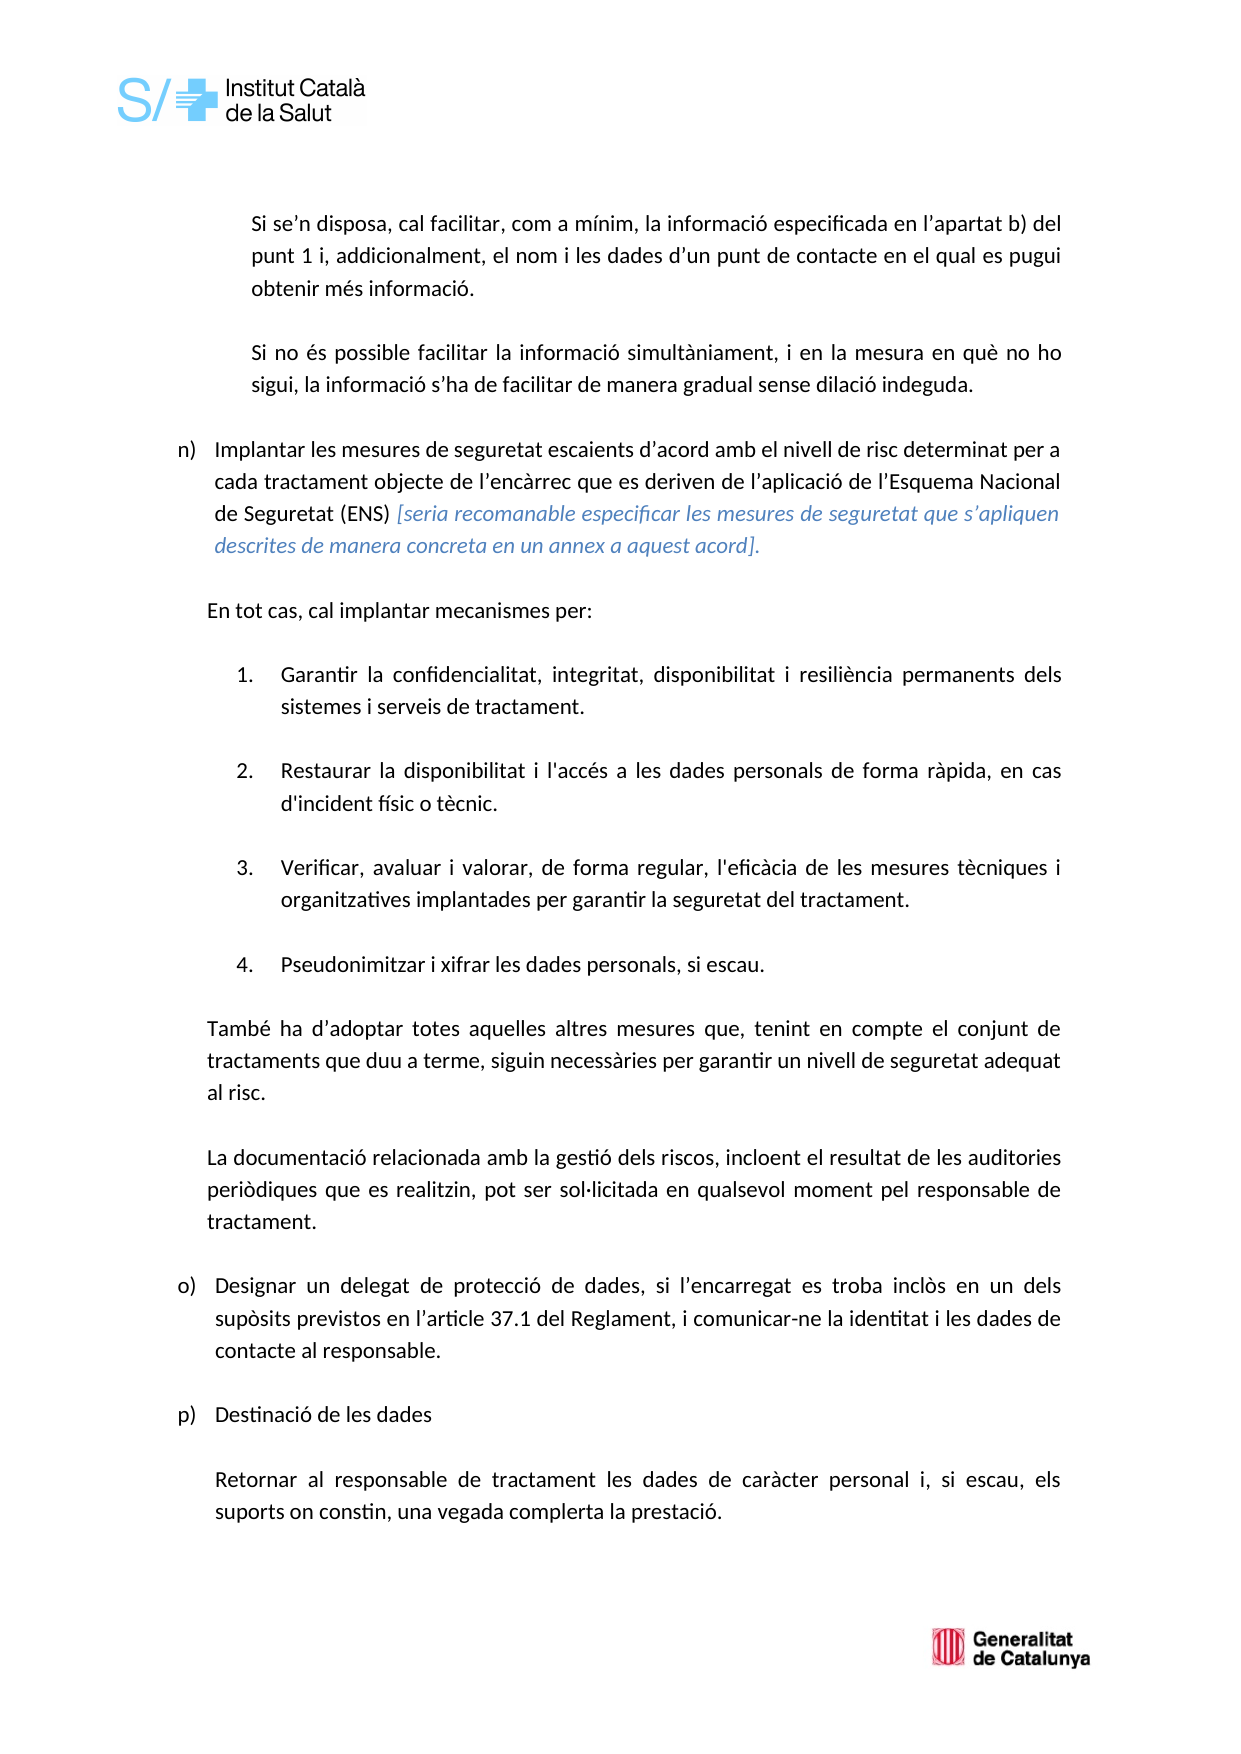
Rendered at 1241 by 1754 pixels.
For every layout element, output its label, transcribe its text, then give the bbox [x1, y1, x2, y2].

list Verificar, avaluar i valorar, de forma regular, l'eficàcia de les mesures tècniques i organitzatives implantades per garantir la seguretat del tractament. [236, 853, 1063, 913]
picture [893, 1621, 1129, 1674]
list Destinació de les dades [177, 1400, 1063, 1428]
list Garantir la confidencialitat, integritat, disponibilitat i resiliència permanents dels sistemes i serveis de tractament. [236, 660, 1063, 720]
list Pseudonimitzar i xifrar les dades personals, si escau. [236, 950, 1063, 978]
list Restaurar la disponibilitat i l'accés a les dades personals de forma ràpida, en cas d'incident físic o tècnic. [236, 757, 1063, 817]
list Implantar les mesures de seguretat escaients d’acord amb el nivell de risc determinat per a cada tractament objecte de l’encàrrec que es deriven de l’aplicació de l’Esquema Nacional de Seguretat (ENS) [seria recomanable especificar les mesures de seguretat que s’apliquen descrites de manera concreta en un annex a aquest acord]. [177, 435, 1063, 559]
list En tot cas, cal implantar mecanismes per: [207, 596, 1063, 624]
picture [116, 75, 368, 126]
list Designar un delegat de protecció de dades, si l’encarregat es troba inclòs en un dels supòsits previstos en l’article 37.1 del Reglament, i comunicar-ne la identitat i les dades de contacte al responsable. [177, 1272, 1063, 1364]
text La documentació relacionada amb la gestió dels riscos, incloent el resultat de les auditories periòdiques que es realitzin, pot ser sol·licitada en qualsevol moment pel responsable de tractament. [207, 1143, 1063, 1235]
list Retornar al responsable de tractament les dades de caràcter personal i, si escau, els suports on constin, una vegada complerta la prestació. [215, 1465, 1063, 1525]
list Si no és possible facilitar la informació simultàniament, i en la mesura en què no ho sigui, la informació s’ha de facilitar de manera gradual sense dilació indeguda. [251, 338, 1063, 398]
text També ha d’adoptar totes aquelles altres mesures que, tenint en compte el conjunt de tractaments que duu a terme, siguin necessàries per garantir un nivell de seguretat adequat al risc. [207, 1014, 1063, 1107]
list Si se’n disposa, cal facilitar, com a mínim, la informació especificada en l’apartat b) del punt 1 i, addicionalment, el nom i les dades d’un punt de contacte en el qual es pugui obtenir més informació. [251, 209, 1063, 302]
